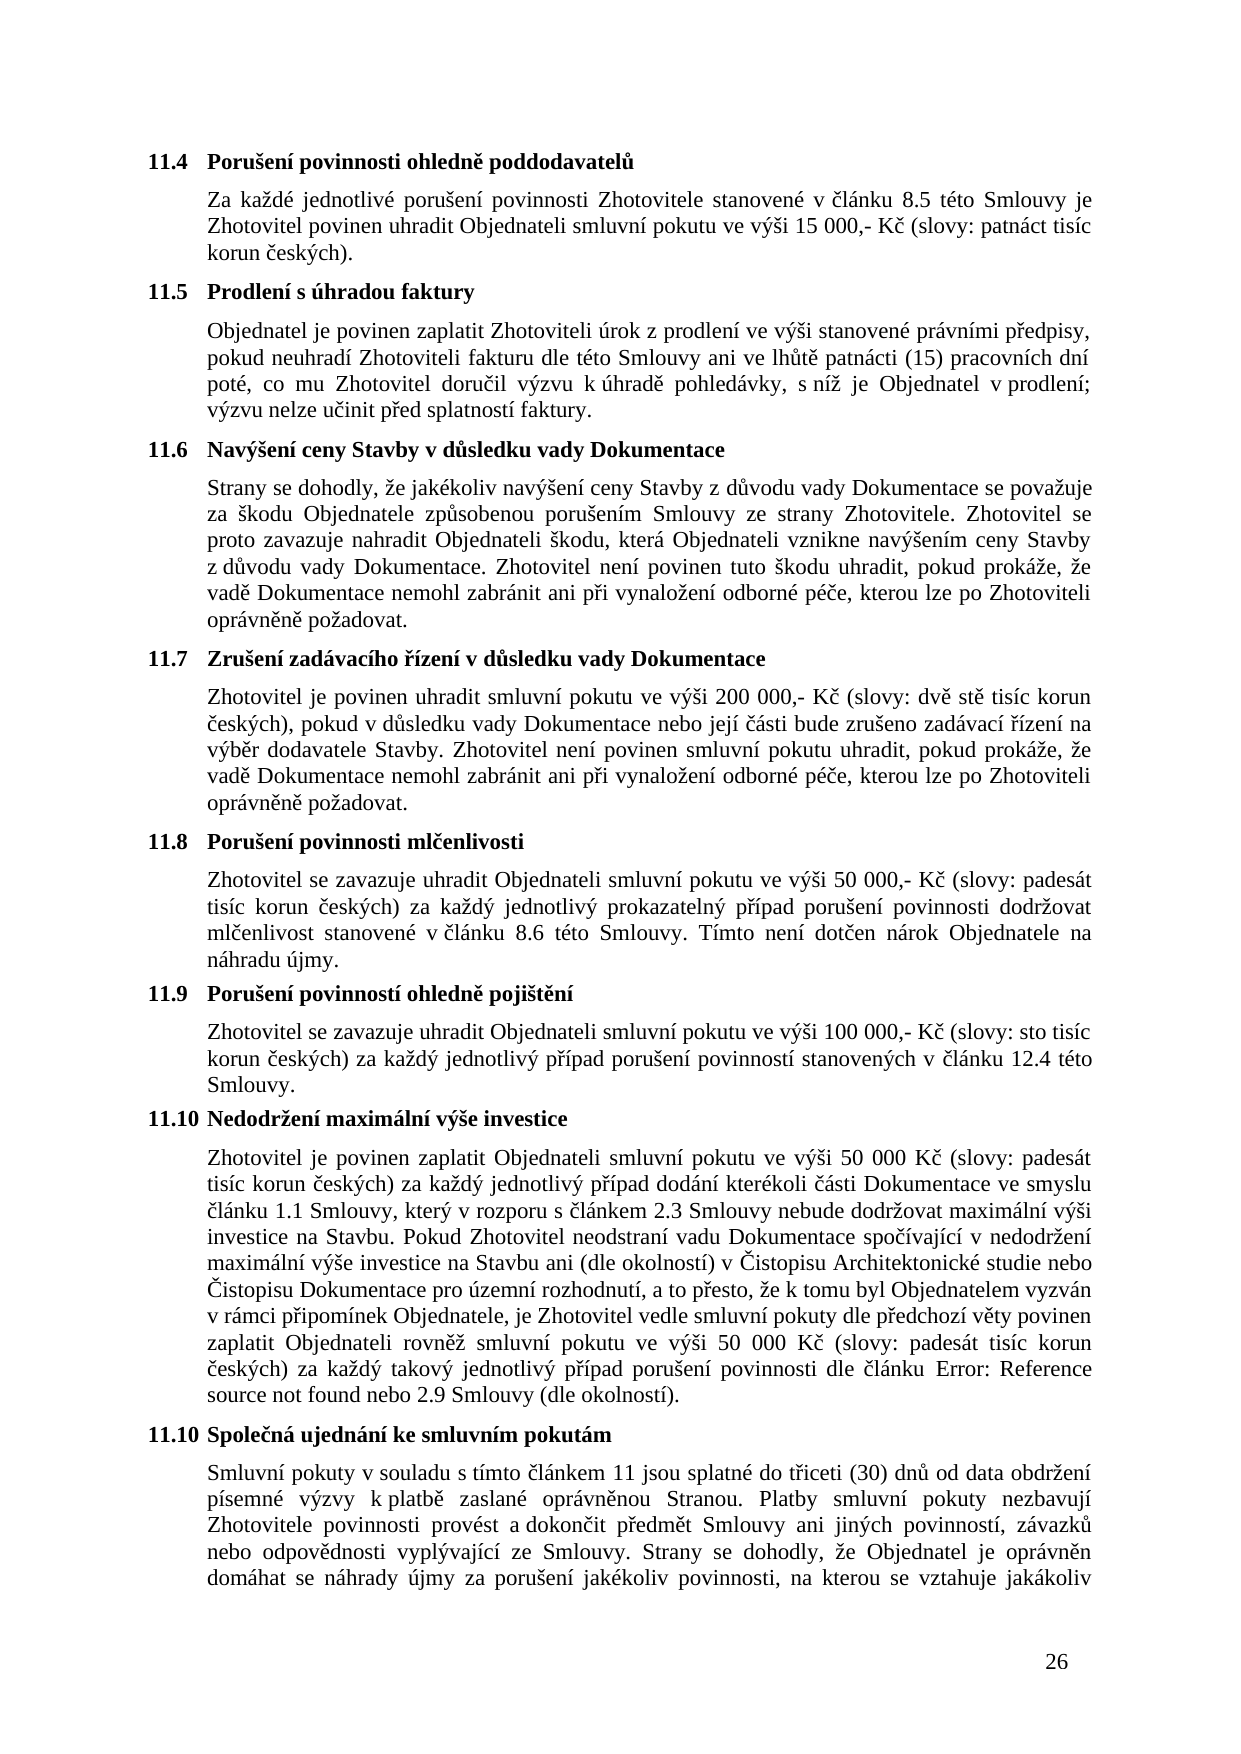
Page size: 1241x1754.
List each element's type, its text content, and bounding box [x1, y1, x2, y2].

subtitle Společná ujednání ke smluvním pokutám [148, 1421, 1092, 1447]
subtitle Zrušení zadávacího řízení v důsledku vady Dokumentace [148, 645, 1092, 672]
subtitle Navýšení ceny Stavby v důsledku vady Dokumentace [148, 436, 1092, 462]
text Zhotovitel se zavazuje uhradit Objednateli smluvní pokutu ve výši 100 000,- Kč (slovy: sto tisíc korun českých) za každý jednotlivý případ porušení povinností stanovených v článku 12.4 této Smlouvy. [207, 1018, 1092, 1097]
text Strany se dohodly, že jakékoliv navýšení ceny Stavby z důvodu vady Dokumentace se považuje za škodu Objednatele způsobenou porušením Smlouvy ze strany Zhotovitele. Zhotovitel se proto zavazuje nahradit Objednateli škodu, která Objednateli vznikne navýšením ceny Stavby z důvodu vady Dokumentace. Zhotovitel není povinen tuto škodu uhradit, pokud prokáže, že vadě Dokumentace nemohl zabránit ani při vynaložení odborné péče, kterou lze po Zhotoviteli oprávněně požadovat. [207, 474, 1092, 632]
text Objednatel je povinen zaplatit Zhotoviteli úrok z prodlení ve výši stanovené právními předpisy, pokud neuhradí Zhotoviteli fakturu dle této Smlouvy ani ve lhůtě patnácti (15) pracovních dní poté, co mu Zhotovitel doručil výzvu k úhradě pohledávky, s níž je Objednatel v prodlení; výzvu nelze učinit před splatností faktury. [207, 317, 1090, 423]
subtitle Porušení povinnosti ohledně poddodavatelů [148, 148, 1092, 174]
subtitle Porušení povinností ohledně pojištění [148, 980, 1092, 1006]
subtitle Prodlení s úhradou faktury [148, 278, 1092, 305]
subtitle Nedodržení maximální výše investice [148, 1105, 1092, 1132]
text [207, 1459, 1092, 1591]
text Zhotovitel je povinen uhradit smluvní pokutu ve výši 200 000,- Kč (slovy: dvě stě tisíc korun českých), pokud v důsledku vady Dokumentace nebo její části bude zrušeno zadávací řízení na výběr dodavatele Stavby. Zhotovitel není povinen smluvní pokutu uhradit, pokud prokáže, že vadě Dokumentace nemohl zabránit ani při vynaložení odborné péče, kterou lze po Zhotoviteli oprávněně požadovat. [207, 683, 1092, 815]
subtitle Porušení povinnosti mlčenlivosti [148, 828, 1092, 855]
text Zhotovitel se zavazuje uhradit Objednateli smluvní pokutu ve výši 50 000,- Kč (slovy: padesát tisíc korun českých) za každý jednotlivý prokazatelný případ porušení povinnosti dodržovat mlčenlivost stanovené v článku 8.6 této Smlouvy. Tímto není dotčen nárok Objednatele na náhradu újmy. [207, 867, 1092, 972]
text Za každé jednotlivé porušení povinnosti Zhotovitele stanovené v článku 8.5 této Smlouvy je Zhotovitel povinen uhradit Objednateli smluvní pokutu ve výši 15 000,- Kč (slovy: patnáct tisíc korun českých). [207, 186, 1092, 265]
